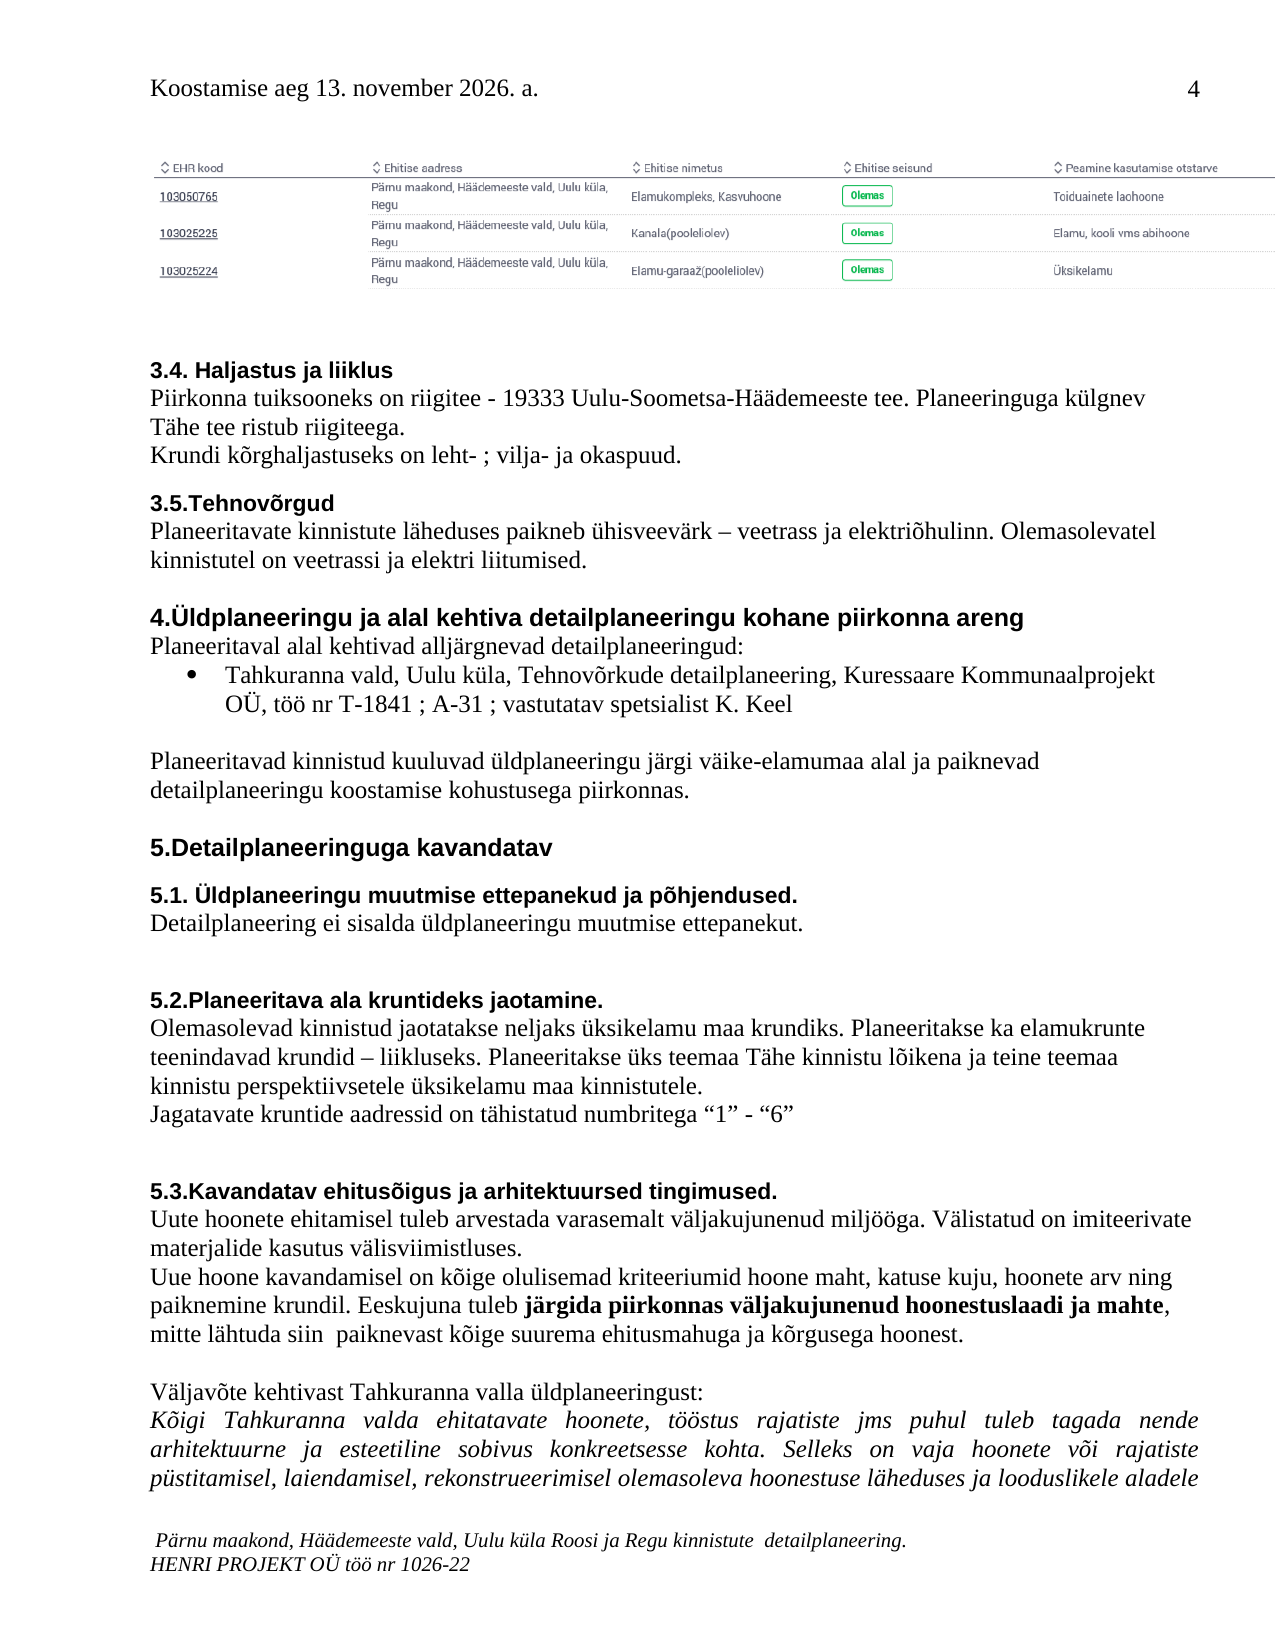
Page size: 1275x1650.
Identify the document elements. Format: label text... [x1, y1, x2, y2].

subtitle 5.Detailplaneeringuga kavandatav [150, 833, 1200, 861]
text Planeeritaval alal kehtivad alljärgnevad detailplaneeringud: [150, 631, 1200, 660]
text Uute hoonete ehitamisel tuleb arvestada varasemalt väljakujunenud miljööga. Välistatud on imiteerivate materjalide kasutus välisviimistluses. [150, 1204, 1200, 1262]
text Detailplaneering ei sisalda üldplaneeringu muutmise ettepanekut. [150, 908, 1200, 937]
subtitle 5.2.Planeeritava ala kruntideks jaotamine. [150, 987, 1200, 1013]
text Planeeritavad kinnistud kuuluvad üldplaneeringu järgi väike-elamumaa alal ja paiknevad detailplaneeringu koostamise kohustusega piirkonnas. [150, 746, 1200, 804]
subtitle 4.Üldplaneeringu ja alal kehtiva detailplaneeringu kohane piirkonna areng [150, 603, 1200, 631]
text Uue hoone kavandamisel on kõige olulisemad kriteeriumid hoone maht, katuse kuju, hoonete arv ning [150, 1262, 1200, 1290]
text Planeeritavate kinnistute läheduses paikneb ühisveevärk – veetrass ja elektriõhulinn. Olemasolevatel kinnistutel on veetrassi ja elektri liitumised. [150, 516, 1200, 574]
subtitle 3.4. Haljastus ja liiklus [150, 357, 1200, 383]
list Tahkuranna vald, Uulu küla, Tehnovõrkude detailplaneering, Kuressaare Kommunaalprojekt OÜ, töö nr T-1841 ; A-31 ; vastutatav spetsialist K. Keel [187, 660, 1200, 718]
picture [150, 147, 1275, 289]
subtitle 5.3.Kavandatav ehitusõigus ja arhitektuursed tingimused. [150, 1178, 1200, 1204]
text Krundi kõrghaljastuseks on leht- ; vilja- ja okaspuud. [150, 440, 1200, 469]
text paiknemine krundil. Eeskujuna tuleb järgida piirkonnas väljakujunenud hoonestuslaadi ja mahte, [150, 1290, 1200, 1319]
text Piirkonna tuiksooneks on riigitee - 19333 Uulu-Soometsa-Häädemeeste tee. Planeeringuga külgnev Tähe tee ristub riigiteega. [150, 383, 1200, 440]
text mitte lähtuda siin paiknevast kõige suurema ehitusmahuga ja kõrgusega hoonest. [150, 1319, 1200, 1348]
text Olemasolevad kinnistud jaotatakse neljaks üksikelamu maa krundiks. Planeeritakse ka elamukrunte teenindavad krundid – liikluseks. Planeeritakse üks teemaa Tähe kinnistu lõikena ja teine teemaa kinnistu perspektiivsetele üksikelamu maa kinnistutele. [150, 1013, 1200, 1099]
subtitle 5.1. Üldplaneeringu muutmise ettepanekud ja põhjendused. [150, 882, 1200, 908]
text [150, 1405, 1200, 1492]
subtitle 3.5.Tehnovõrgud [150, 490, 1200, 516]
text Jagatavate kruntide aadressid on tähistatud numbritega “1” - “6” [150, 1099, 1200, 1128]
text Väljavõte kehtivast Tahkuranna valla üldplaneeringust: [150, 1377, 1200, 1405]
